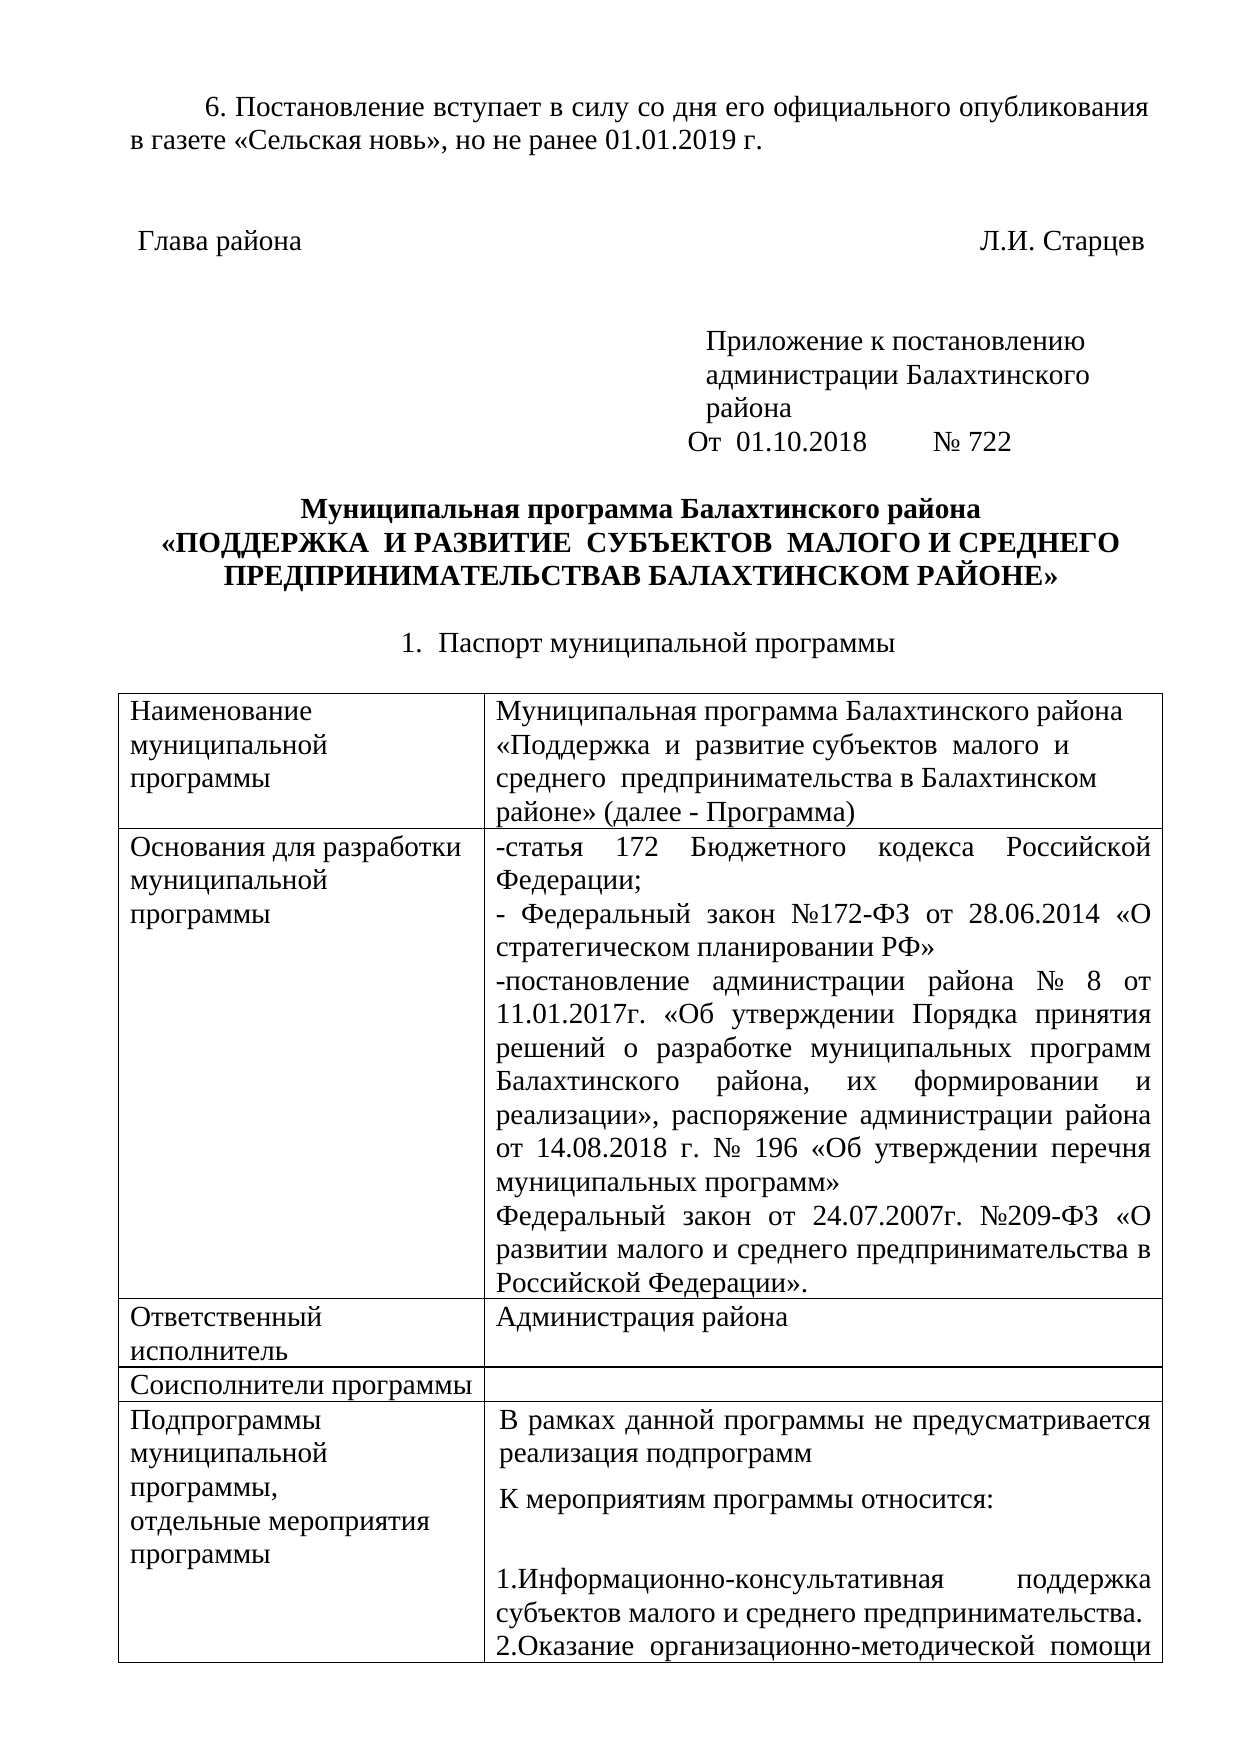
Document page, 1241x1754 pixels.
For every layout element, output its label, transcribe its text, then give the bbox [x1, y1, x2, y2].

text Глава района Л.И. Старцев [130, 223, 1152, 256]
table_header Муниципальная программа Балахтинского района «Поддержка и развитие субъектов малого и среднего предпринимательства в Балахтинском районе» (далее - Программа) [485, 694, 1162, 828]
table_cell Основания для разработки муниципальной программы [119, 829, 484, 1298]
table_cell Соисполнители программы [119, 1368, 484, 1401]
table_cell [485, 1368, 1162, 1401]
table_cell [119, 1402, 484, 1662]
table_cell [485, 1402, 1162, 1662]
table_header Приложение к постановлению администрации Балахтинского района От 01.10.2018 № 722 [676, 256, 1133, 458]
table_header Наименование муниципальной программы [119, 694, 484, 828]
text 6. Постановление вступает в силу со дня его официального опубликования в газете «Сельская новь», но не ранее 01.01.2019 г. [130, 89, 1152, 156]
text Муниципальная программа Балахтинского района [130, 491, 1152, 525]
text «ПОДДЕРЖКА И РАЗВИТИЕ СУБЪЕКТОВ МАЛОГО И СРЕДНЕГО ПРЕДПРИНИМАТЕЛЬСТВАВ БАЛАХТИНСКОМ РАЙОНЕ» [130, 525, 1152, 592]
table_cell -статья 172 Бюджетного кодекса Российской Федерации; - Федеральный закон №172-ФЗ от 28.06.2014 «О стратегическом планировании РФ» -постановление администрации района № 8 от 11.01.2017г. «Об утверждении Порядка принятия решений о разработке муниципальных программ Балахтинского района, их формировании и реализации», распоряжение администрации района от 14.08.2018 г. № 196 «Об утверждении перечня муниципальных программ» Федеральный закон от 24.07.2007г. №209-ФЗ «О развитии малого и среднего предпринимательства в Российской Федерации». [485, 829, 1162, 1298]
table_cell Ответственный исполнитель [119, 1299, 484, 1366]
table_cell Администрация района [485, 1299, 1162, 1366]
list Паспорт муниципальной программы [145, 625, 1152, 659]
